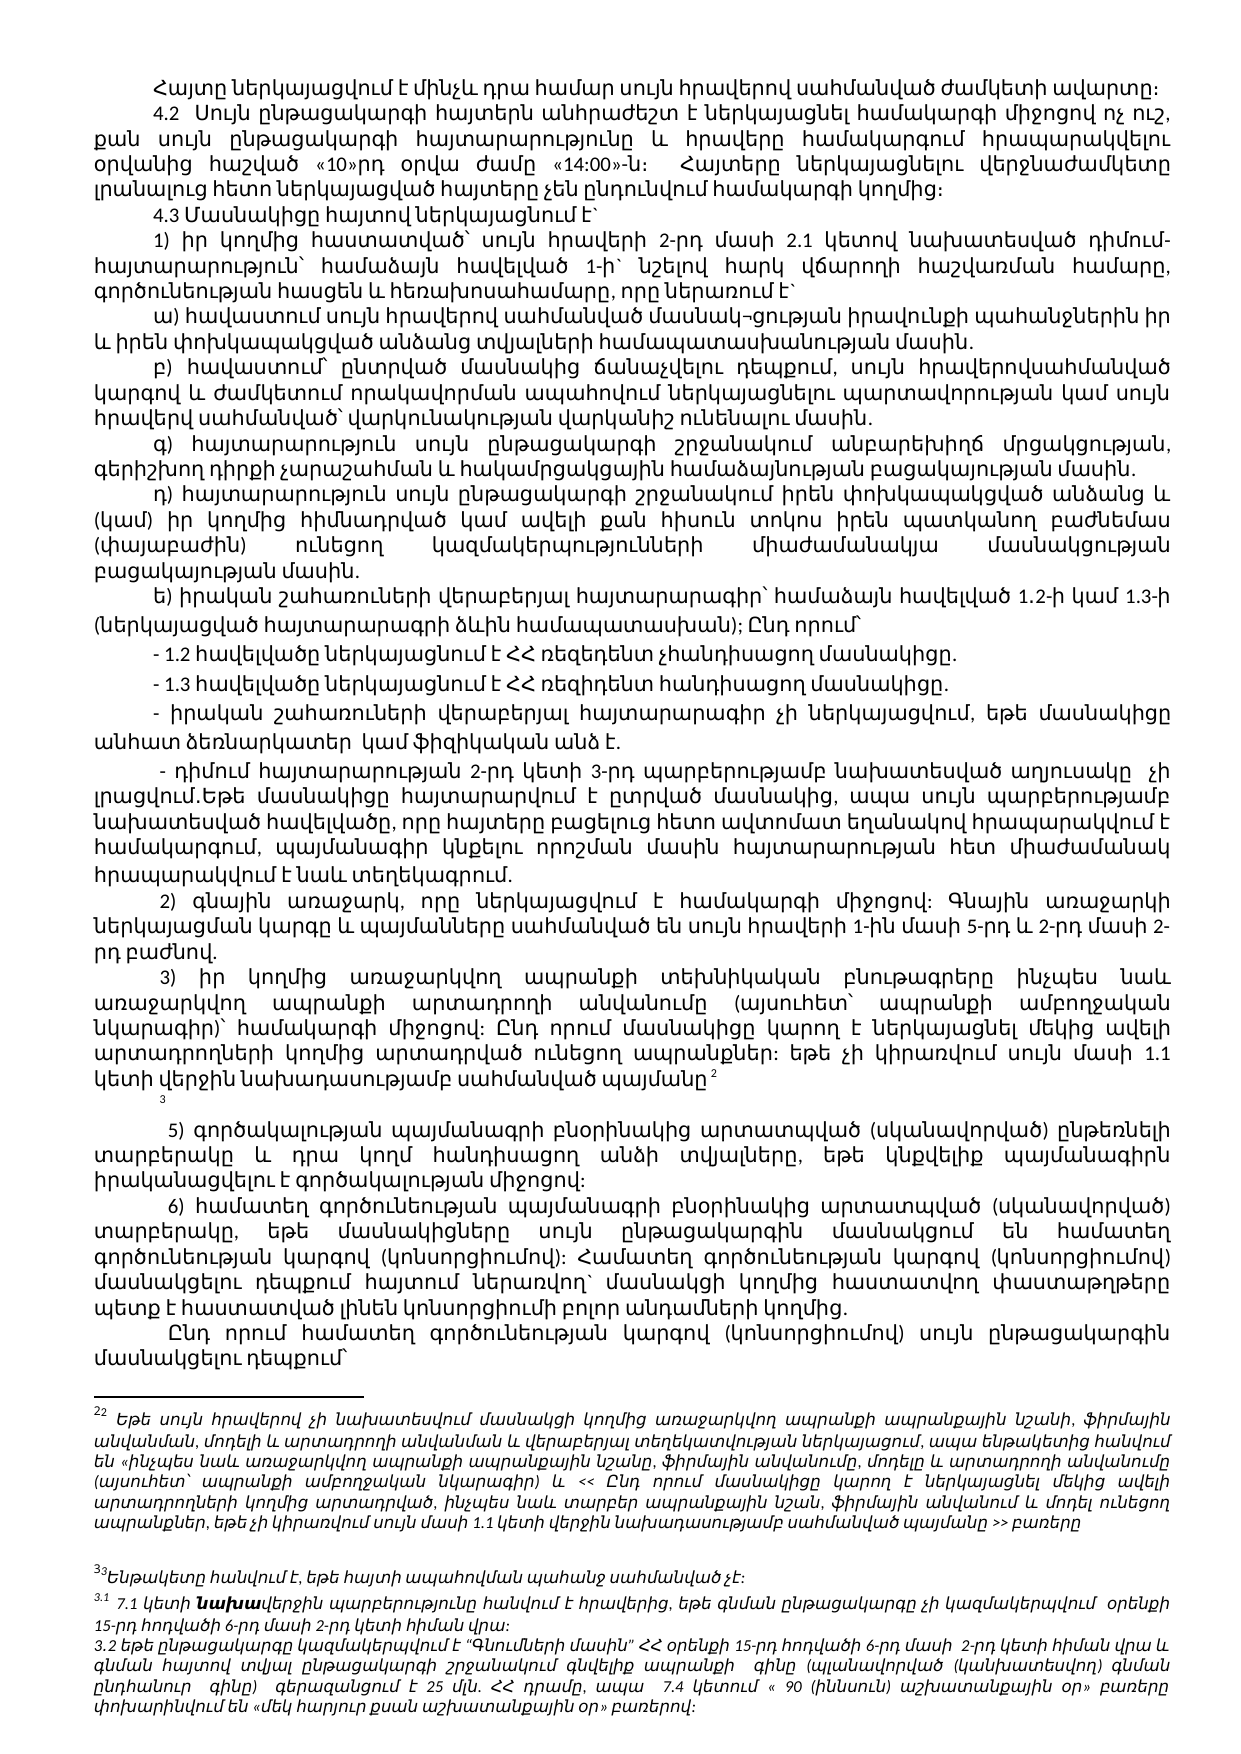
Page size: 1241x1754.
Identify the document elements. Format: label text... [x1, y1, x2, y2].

text 6) համատեղ գործունեության պայմանագրի բնօրինակից արտատպված (սկանավորված) տարբերակը, եթե մասնակիցները սույն ընթացակարգին մասնակցում են համատեղ գործունեության կարգով (կոնսորցիումով): Համատեղ գործունեության կարգով (կոնսորցիումով) մասնակցելու դեպքում հայտում ներառվող` մասնակցի կողմից հաստատվող փաստաթղթերը պետք է հաստատված լինեն կոնսորցիումի բոլոր անդամների կողմից. [94, 1193, 1171, 1320]
text Ընդ որում համատեղ գործունեության կարգով (կոնսորցիումով) սույն ընթացակարգին մասնակցելու դեպքում՝ [94, 1320, 1171, 1371]
text - 1.3 հավելվածը ներկայացնում է ՀՀ ռեզիդենտ հանդիսացող մասնակիցը. [94, 671, 1171, 696]
text ա) հավաստում սույն հրավերով սահմանված մասնակ¬ցության իրավունքի պահանջներին իր և իրեն փոխկապակցված անձանց տվյալների համապատասխանության մասին. [94, 304, 1171, 354]
text 1) իր կողմից հաստատված՝ սույն հրավերի 2-րդ մասի 2.1 կետով նախատեսված դիմում-հայտարարություն՝ համաձայն հավելված 1-ի` նշելով հարկ վճարողի հաշվառման համարը, գործունեության հասցեն և հեռախոսահամարը, որը ներառում է` [94, 227, 1171, 304]
text 4.3 Մասնակիցը հայտով ներկայացնում է` [94, 202, 1171, 227]
text գ) հայտարարություն սույն ընթացակարգի շրջանակում անբարեխիղճ մրցակցության, գերիշխող դիրքի չարաշահման և հակամրցակցային համաձայնության բացակայության մասին. [94, 431, 1171, 482]
text 2) գնային առաջարկ, որը ներկայացվում է համակարգի միջոցով: Գնային առաջարկի ներկայացման կարգը և պայմանները սահմանված են սույն հրավերի 1-ին մասի 5-րդ և 2-րդ մասի 2-րդ բաժնով. [94, 888, 1171, 964]
text 4.2 Սույն ընթացակարգի հայտերն անհրաժեշտ է ներկայացնել համակարգի միջոցով ոչ ուշ, քան սույն ընթացակարգի հայտարարությունը և հրավերը համակարգում հրապարակվելու օրվանից հաշված «10»րդ օրվա ժամը «14:00»-ն։ Հայտերը ներկայացնելու վերջնաժամկետը լրանալուց հետո ներկայացված հայտերը չեն ընդունվում համակարգի կողմից։ [94, 100, 1171, 202]
text դ) հայտարարություն սույն ընթացակարգի շրջանակում իրեն փոխկապակցված անձանց և (կամ) իր կողմից հիմնադրված կամ ավելի քան հիսուն տոկոս իրեն պատկանող բաժնեմաս (փայաբաժին) ունեցող կազմակերպությունների միաժամանակյա մասնակցության բացակայության մասին. [94, 482, 1171, 583]
text - իրական շահառուների վերաբերյալ հայտարարագիր չի ներկայացվում, եթե մասնակիցը անհատ ձեռնարկատեր կամ ֆիզիկական անձ է. [94, 700, 1171, 754]
text ե) իրական շահառուների վերաբերյալ հայտարարագիր՝ համաձայն հավելված 1․2-ի կամ 1.3-ի (ներկայացված հայտարարագրի ձևին համապատասխան); Ընդ որում՝ [94, 583, 1171, 638]
text 5) գործակալության պայմանագրի բնօրինակից արտատպված (սկանավորված) ընթեռնելի տարբերակը և դրա կողմ հանդիսացող անձի տվյալները, եթե կնքվելիք պայմանագիրն իրականացվելու է գործակալության միջոցով: [94, 1117, 1171, 1193]
text 3 [94, 1091, 1171, 1117]
text - 1.2 հավելվածը ներկայացնում է ՀՀ ռեզեդենտ չհանդիսացող մասնակիցը. [94, 642, 1171, 667]
text Հայտը ներկայացվում է մինչև դրա համար սույն հրավերով սահմանված ժամկետի ավարտը։ [94, 75, 1171, 100]
text 3) իր կողմից առաջարկվող ապրանքի տեխնիկական բնութագրերը ինչպես նաև առաջարկվող ապրանքի արտադրողի անվանումը (այսուհետ՝ ապրանքի ամբողջական նկարագիր)՝ համակարգի միջոցով: Ընդ որում մասնակիցը կարող է ներկայացնել մեկից ավելի արտադրողների կողմից արտադրված ունեցող ապրանքներ: եթե չի կիրառվում սույն մասի 1.1 կետի վերջին նախադասությամբ սահմանված պայմանը 2 [94, 964, 1171, 1091]
text - դիմում հայտարարության 2-րդ կետի 3-րդ պարբերությամբ նախատեսված աղյուսակը չի լրացվում․Եթե մասնակիցը հայտարարվում է ըտրված մասնակից, ապա սույն պարբերությամբ նախատեսված հավելվածը, որը հայտերը բացելուց հետո ավտոմատ եղանակով հրապարակվում է համակարգում, պայմանագիր կնքելու որոշման մասին հայտարարության հետ միաժամանակ հրապարակվում է նաև տեղեկագրում. [94, 758, 1171, 888]
text բ) հավաստում՝ ընտրված մասնակից ճանաչվելու դեպքում, սույն հրավերովսահմանված կարգով և ժամկետում որակավորման ապահովում ներկայացնելու պարտավորության կամ սույն հրավերվ սահմանված՝ վարկունակության վարկանիշ ունենալու մասին. [94, 354, 1171, 431]
